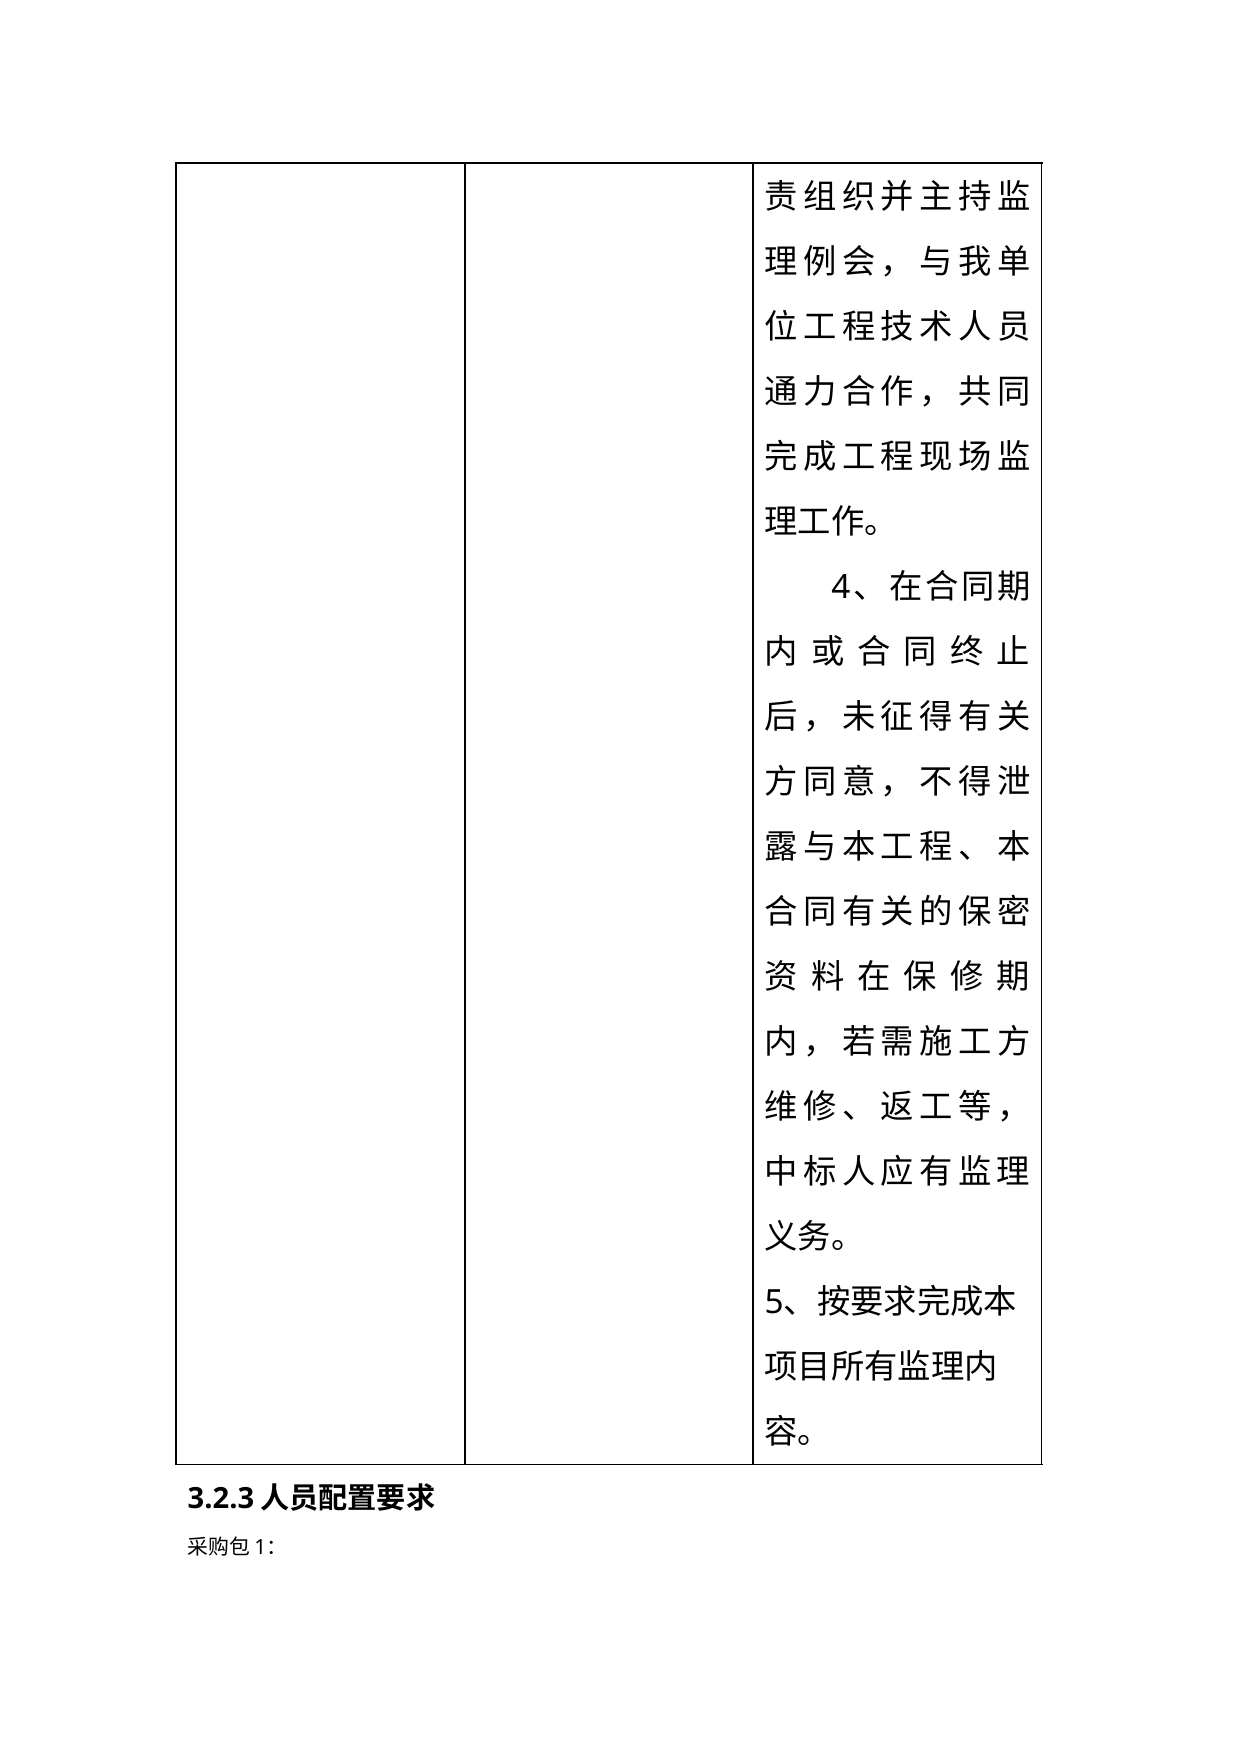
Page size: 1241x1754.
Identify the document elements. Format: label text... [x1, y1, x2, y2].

text 采购包1： [187, 1530, 1053, 1563]
table_cell [466, 164, 752, 1463]
text 3.2.3人员配置要求 [187, 1465, 1053, 1530]
table_cell 3 [177, 164, 464, 1463]
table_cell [754, 164, 1041, 1463]
